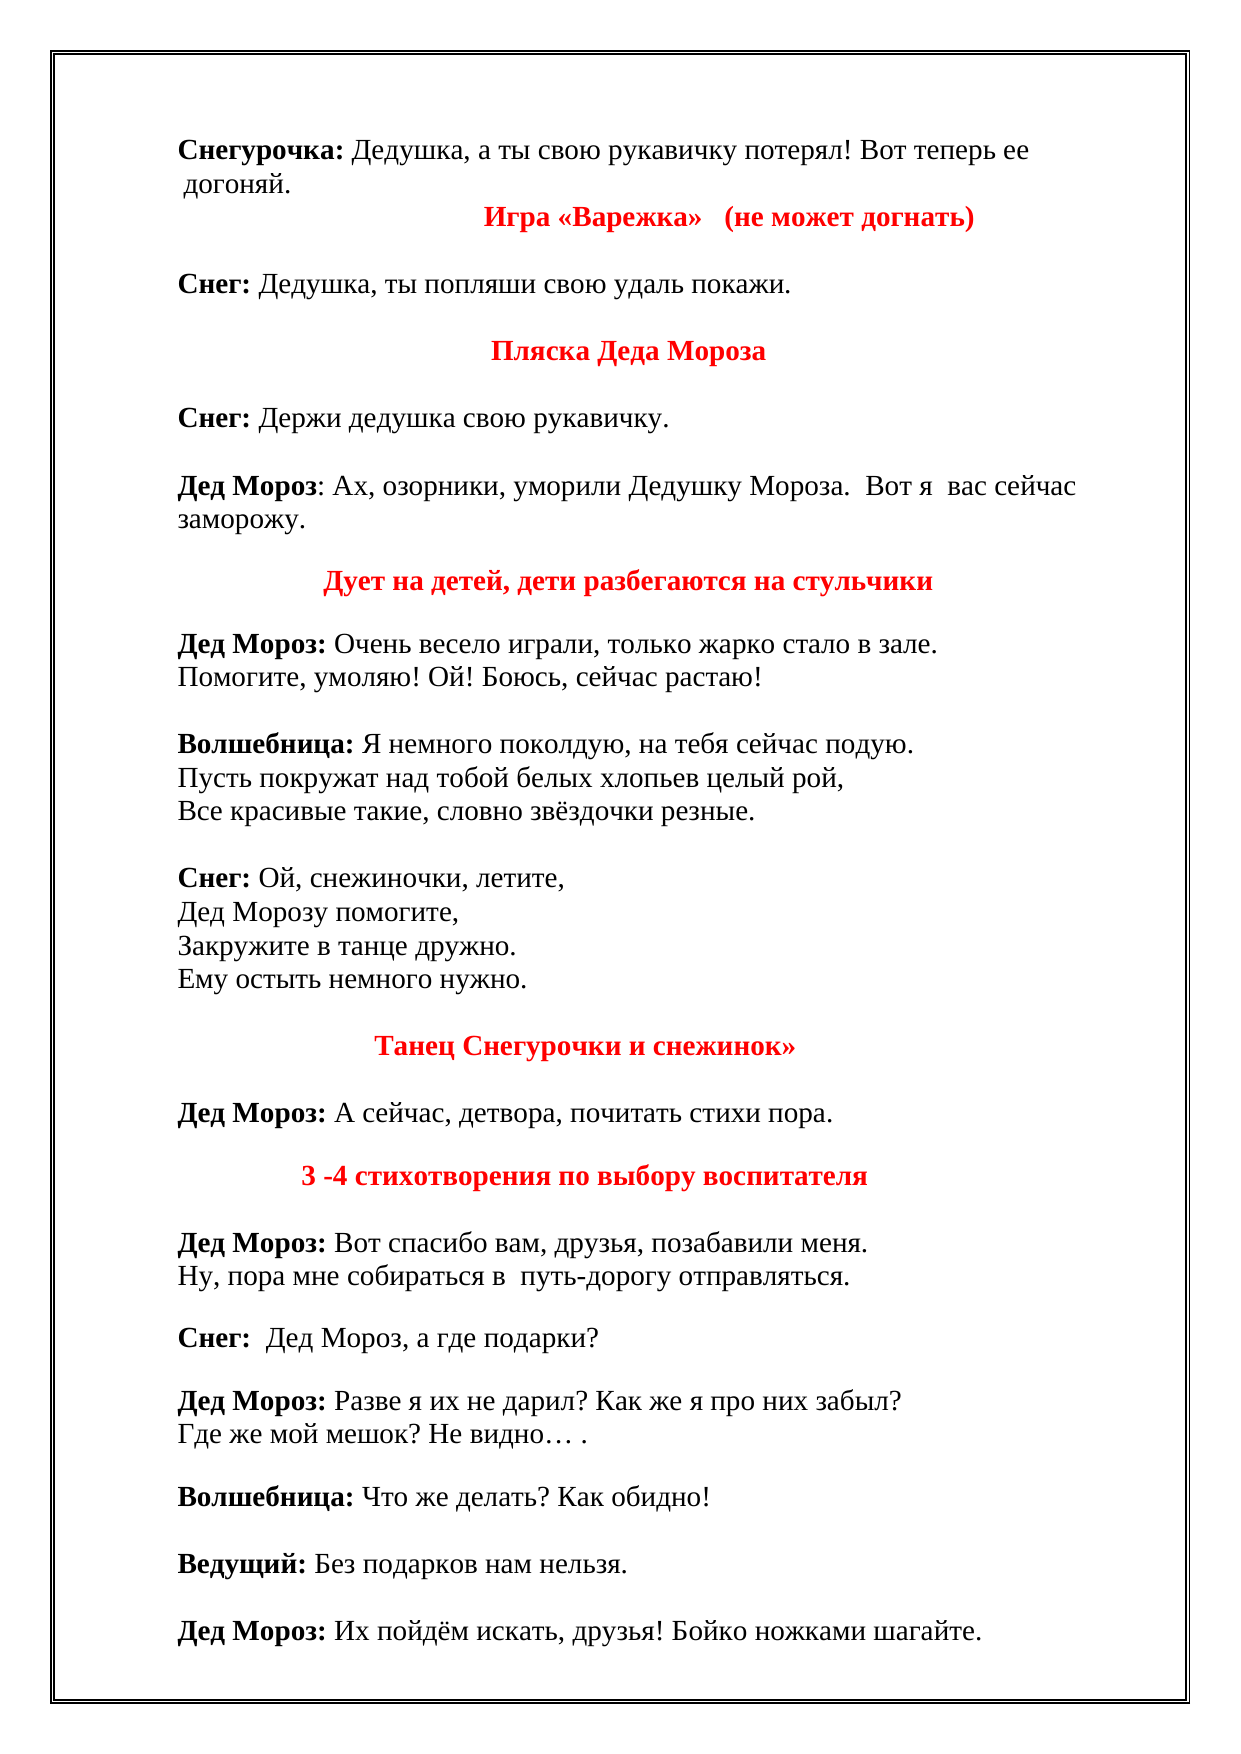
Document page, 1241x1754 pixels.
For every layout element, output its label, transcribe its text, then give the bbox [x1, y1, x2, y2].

text Игра «Варежка» (не может догнать) [177, 199, 1152, 233]
text Танец Снегурочки и снежинок» [177, 995, 1152, 1062]
text Снег: Дед Мороз, а где подарки? [177, 1321, 1152, 1383]
text Дед Мороз: Вот спасибо вам, друзья, позабавили меня. [177, 1191, 1152, 1258]
text Волшебница: Что же делать? Как обидно! [177, 1479, 1152, 1512]
text Снег: Дедушка, ты попляши свою удаль покажи. [177, 266, 1152, 300]
text Дед Мороз: А сейчас, детвора, почитать стихи пора. [177, 1062, 1152, 1129]
text Дед Мороз: Очень весело играли, только жарко стало в зале. Помогите, умоляю! Ой! Боюсь, сейчас растаю! [177, 626, 1152, 693]
text Снег: Ой, снежиночки, летите, Дед Морозу помогите, Закружите в танце дружно. Ему остыть немного нужно. [177, 827, 1152, 995]
text Снег: Держи дедушка свою рукавичку. [177, 401, 1152, 434]
text Волшебница: Я немного поколдую, на тебя сейчас подую. Пусть покружат над тобой белых хлопьев целый рой, Все красивые такие, словно звёздочки резные. [177, 693, 1152, 827]
text 3 -4 стихотворения по выбору воспитателя [177, 1158, 1152, 1191]
text Снегурочка: Дедушка, а ты свою рукавичку потерял! Вот теперь ее догоняй. [177, 132, 1032, 199]
text Дед Мороз: Разве я их не дарил? Как же я про них забыл? Где же мой мешок? Не видно… . [177, 1383, 1152, 1479]
text Дует на детей, дети разбегаются на стульчики [177, 563, 1152, 597]
text Дед Мороз: Их пойдём искать, друзья! Бойко ножками шагайте. [177, 1613, 1152, 1675]
text Ведущий: Без подарков нам нельзя. [177, 1512, 1152, 1579]
text Ну, пора мне собираться в путь-дорогу отправляться. [177, 1258, 1152, 1321]
text Пляска Деда Мороза [177, 333, 1152, 367]
text Дед Мороз: Ах, озорники, уморили Дедушку Мороза. Вот я вас сейчас заморожу. [177, 468, 1152, 535]
